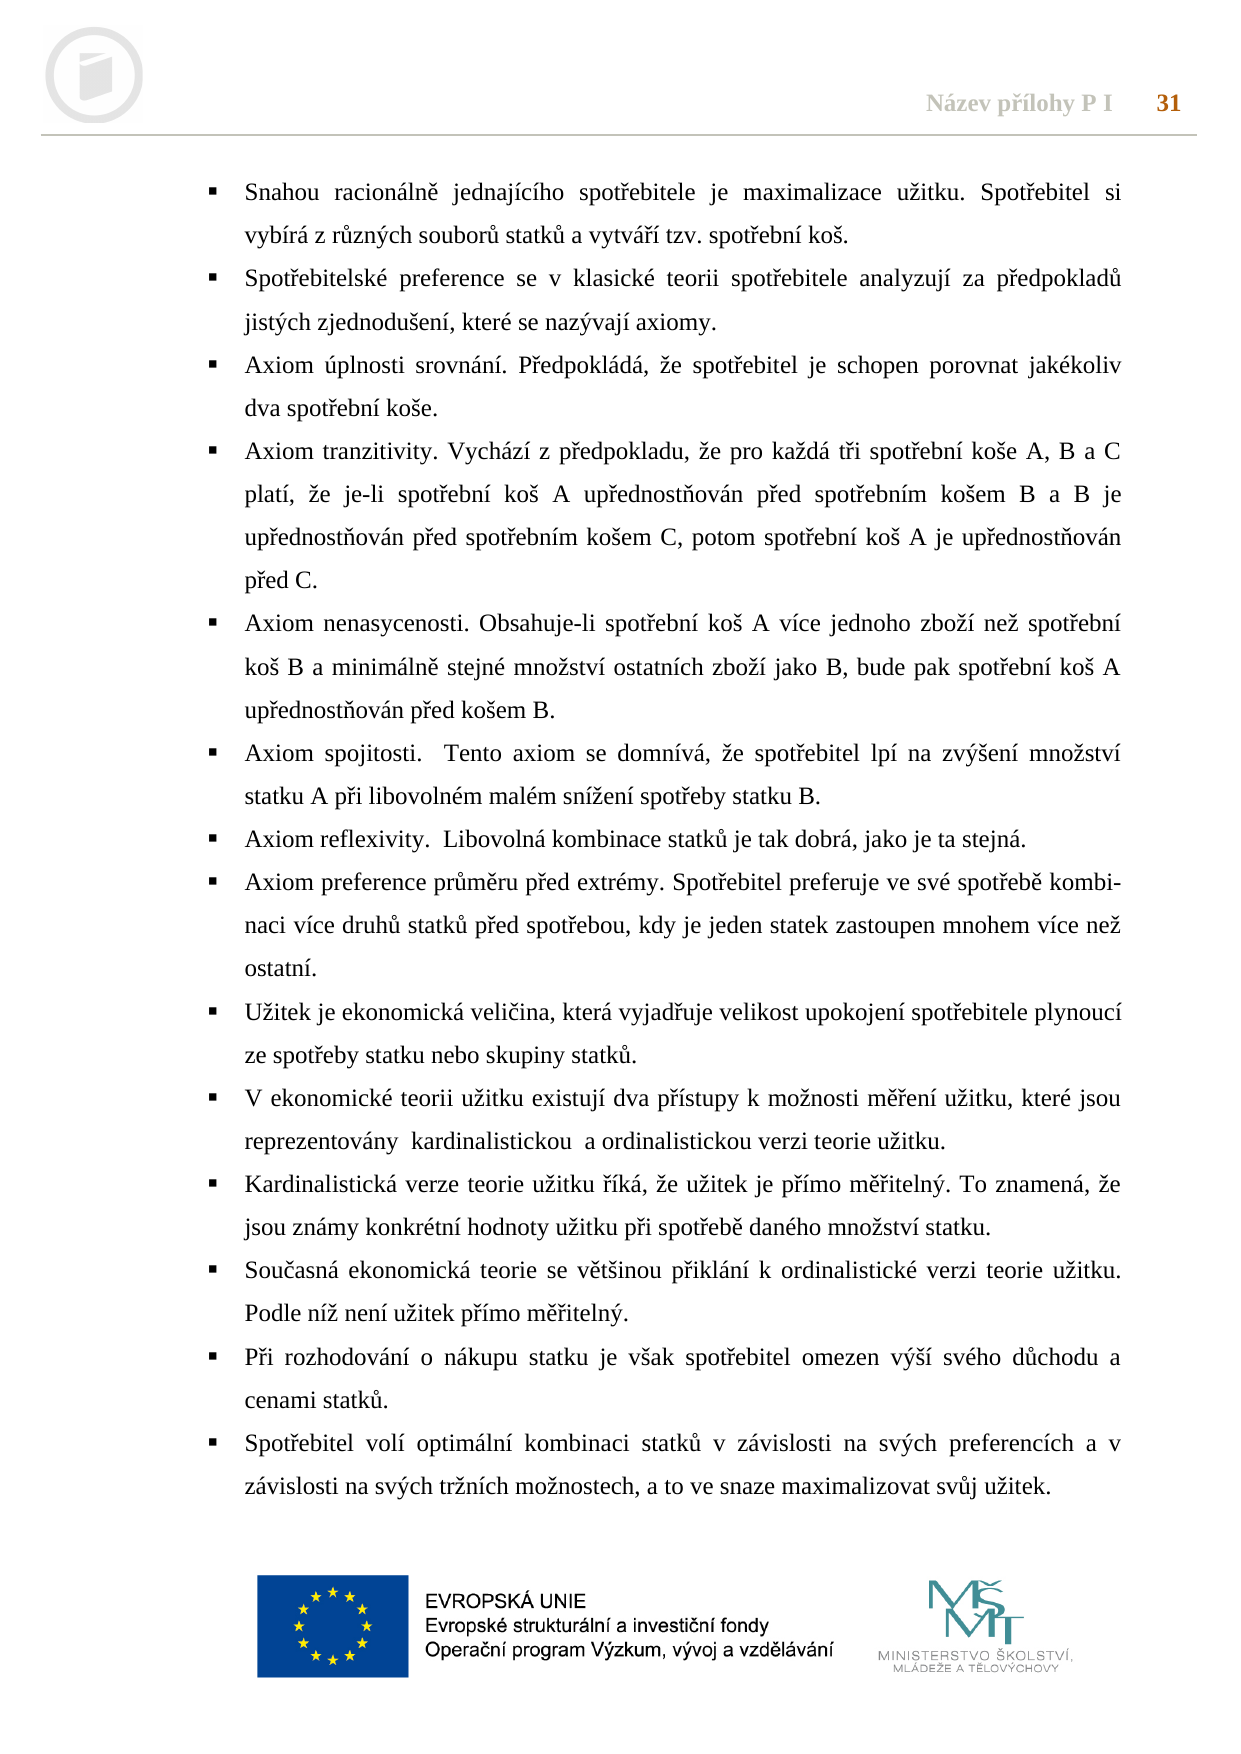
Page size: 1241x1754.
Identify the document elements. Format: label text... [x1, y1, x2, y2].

picture [206, 1524, 1123, 1728]
list Axiom reflexivity. Libovolná kombinace statků je tak dobrá, jako je ta stejná. [207, 824, 1122, 853]
list Axiom úplnosti srovnání. Předpokládá, že spotřebitel je schopen porovnat jakékoliv dva spotřební koše. [207, 350, 1122, 422]
list Spotřebitelské preference se v klasické teorii spotřebitele analyzují za předpokladů jistých zjednodušení, které se nazývají axiomy. [207, 263, 1122, 335]
list Současná ekonomická teorie se většinou přiklání k ordinalistické verzi teorie užitku. Podle níž není užitek přímo měřitelný. [207, 1255, 1122, 1327]
list Při rozhodování o nákupu statku je však spotřebitel omezen výší svého důchodu a cenami statků. [207, 1342, 1122, 1413]
list Axiom preference průměru před extrémy. Spotřebitel preferuje ve své spotřebě kombi-naci více druhů statků před spotřebou, kdy je jeden statek zastoupen mnohem více než ostatní. [207, 867, 1122, 982]
list Užitek je ekonomická veličina, která vyjadřuje velikost upokojení spotřebitele plynoucí ze spotřeby statku nebo skupiny statků. [207, 997, 1122, 1068]
list Snahou racionálně jednajícího spotřebitele je maximalizace užitku. Spotřebitel si vybírá z různých souborů statků a vytváří tzv. spotřební koš. [207, 177, 1122, 249]
list Spotřebitel volí optimální kombinaci statků v závislosti na svých preferencích a v závislosti na svých tržních možnostech, a to ve snaze maximalizovat svůj užitek. [207, 1428, 1122, 1500]
list Axiom nenasycenosti. Obsahuje-li spotřební koš A více jednoho zboží než spotřební koš B a minimálně stejné množství ostatních zboží jako B, bude pak spotřební koš A upřednostňován před košem B. [207, 608, 1122, 723]
list Kardinalistická verze teorie užitku říká, že užitek je přímo měřitelný. To znamená, že jsou známy konkrétní hodnoty užitku při spotřebě daného množství statku. [207, 1169, 1122, 1241]
list Axiom tranzitivity. Vychází z předpokladu, že pro každá tři spotřební koše A, B a C platí, že je-li spotřební koš A upřednostňován před spotřebním košem B a B je upřednostňován před spotřebním košem C, potom spotřební koš A je upřednostňován před C. [207, 436, 1122, 594]
list V ekonomické teorii užitku existují dva přístupy k možnosti měření užitku, které jsou reprezentovány kardinalistickou a ordinalistickou verzi teorie užitku. [207, 1083, 1122, 1155]
list Axiom spojitosti. Tento axiom se domnívá, že spotřebitel lpí na zvýšení množství statku A při libovolném malém snížení spotřeby statku B. [207, 738, 1122, 810]
